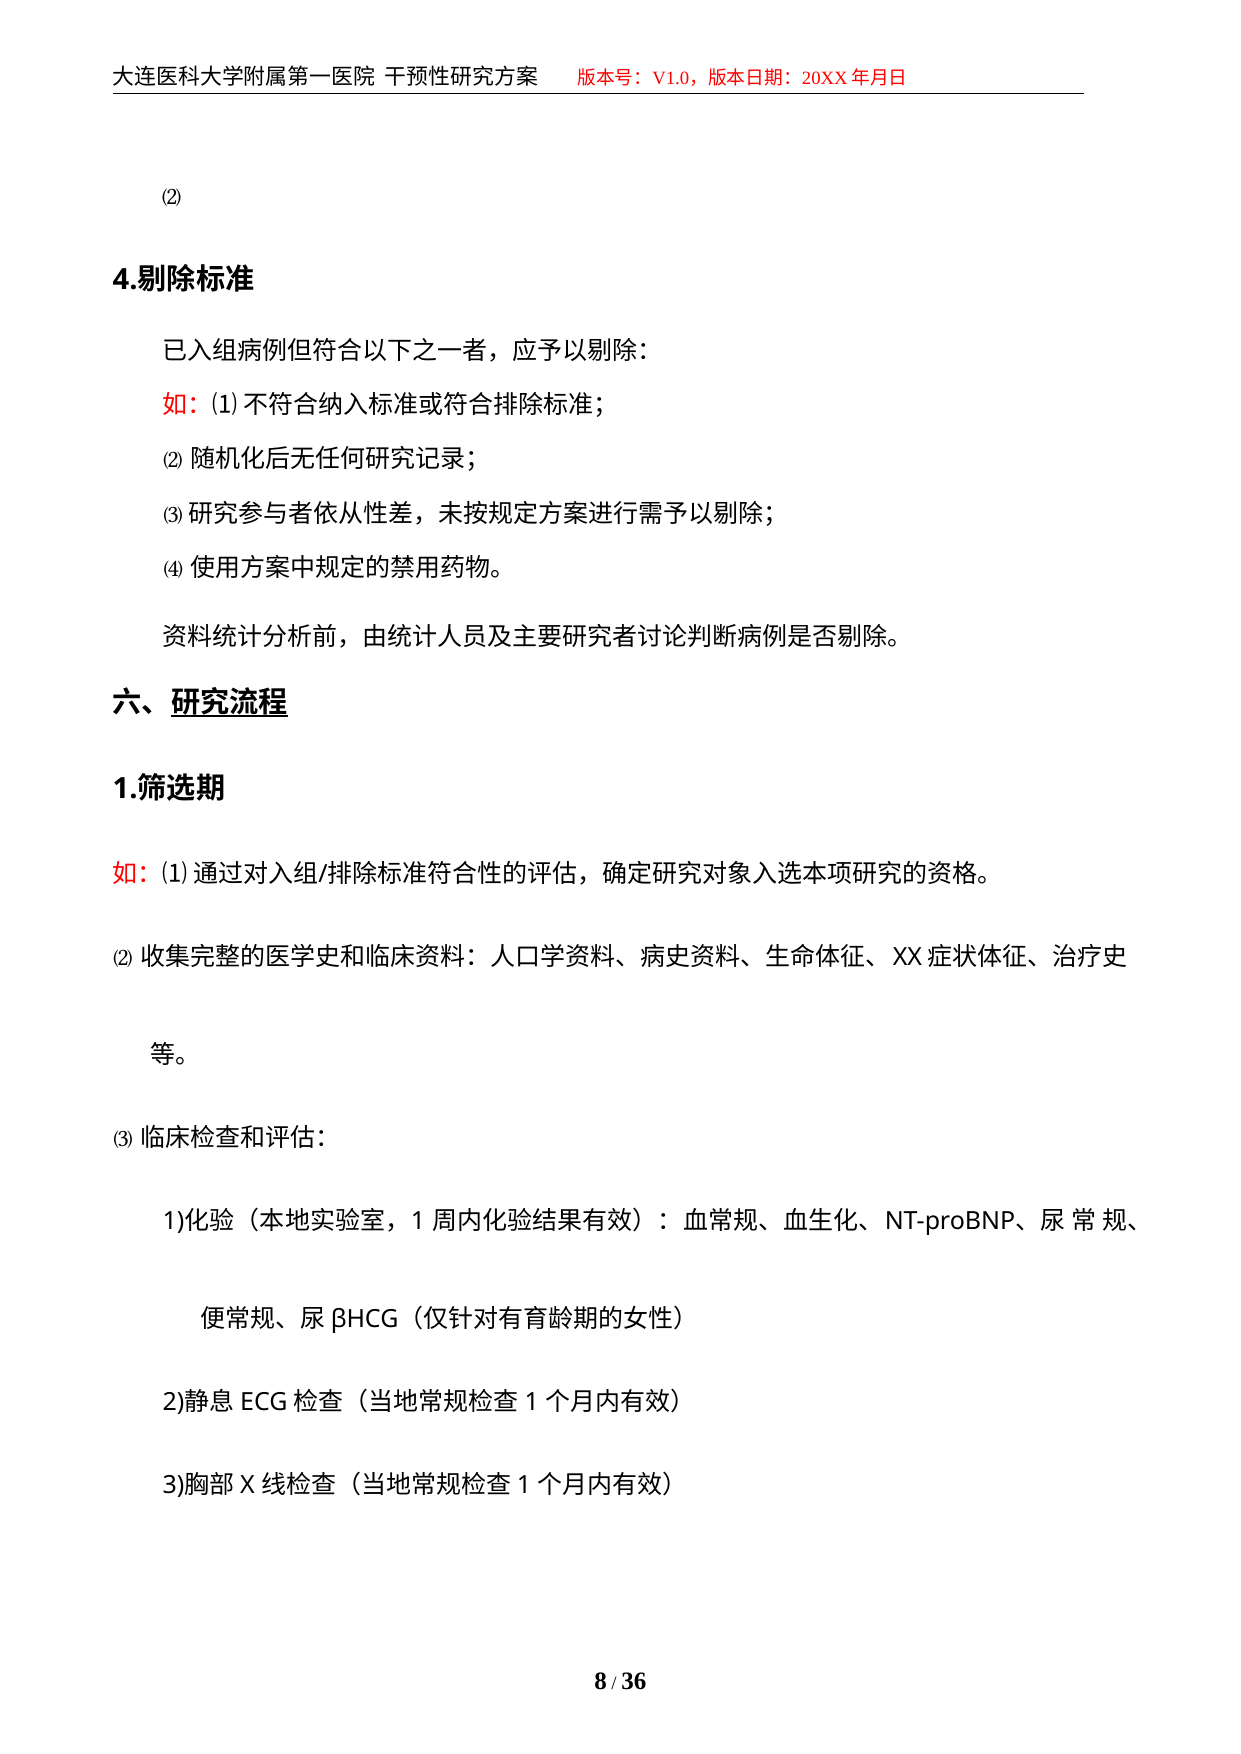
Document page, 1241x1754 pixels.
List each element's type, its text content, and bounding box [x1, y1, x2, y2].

text ⑶研究参与者依从性差，未按规定方案进行需予以剔除； [112, 493, 1128, 529]
text ⑶ 临床检查和评估： [112, 1103, 1128, 1168]
text 六、研究流程 [112, 667, 1128, 732]
text ⑷ 使用方案中规定的禁用药物。 [112, 548, 1128, 584]
text 4.剔除标准 [112, 244, 1128, 309]
text ⑵ 收集完整的医学史和临床资料：人口学资料、病史资料、生命体征、XX症状体征、治疗史等。 [112, 922, 1128, 1085]
text 1)化验（本地实验室，1 周内化验结果有效）：血常规、血生化、NT-proBNP、尿 常 规、便常规、尿 βHCG（仅针对有育龄期的女性） [162, 1186, 1128, 1349]
text 资料统计分析前，由统计人员及主要研究者讨论判断病例是否剔除。 [112, 602, 1128, 667]
text 已入组病例但符合以下之一者，应予以剔除： [112, 330, 1128, 366]
text ⑵ 随机化后无任何研究记录； [112, 439, 1128, 475]
text 3)胸部 X 线检查（当地常规检查 1 个月内有效） [112, 1450, 1128, 1515]
text 如：⑴ 通过对入组/排除标准符合性的评估，确定研究对象入选本项研究的资格。 [112, 839, 1128, 904]
text 如：⑴ 不符合纳入标准或符合排除标准； [112, 384, 1128, 421]
text 1.筛选期 [112, 753, 1128, 818]
text ⑵ [112, 162, 1128, 227]
text 2)静息 ECG 检查（当地常规检查 1 个月内有效） [112, 1367, 1128, 1432]
